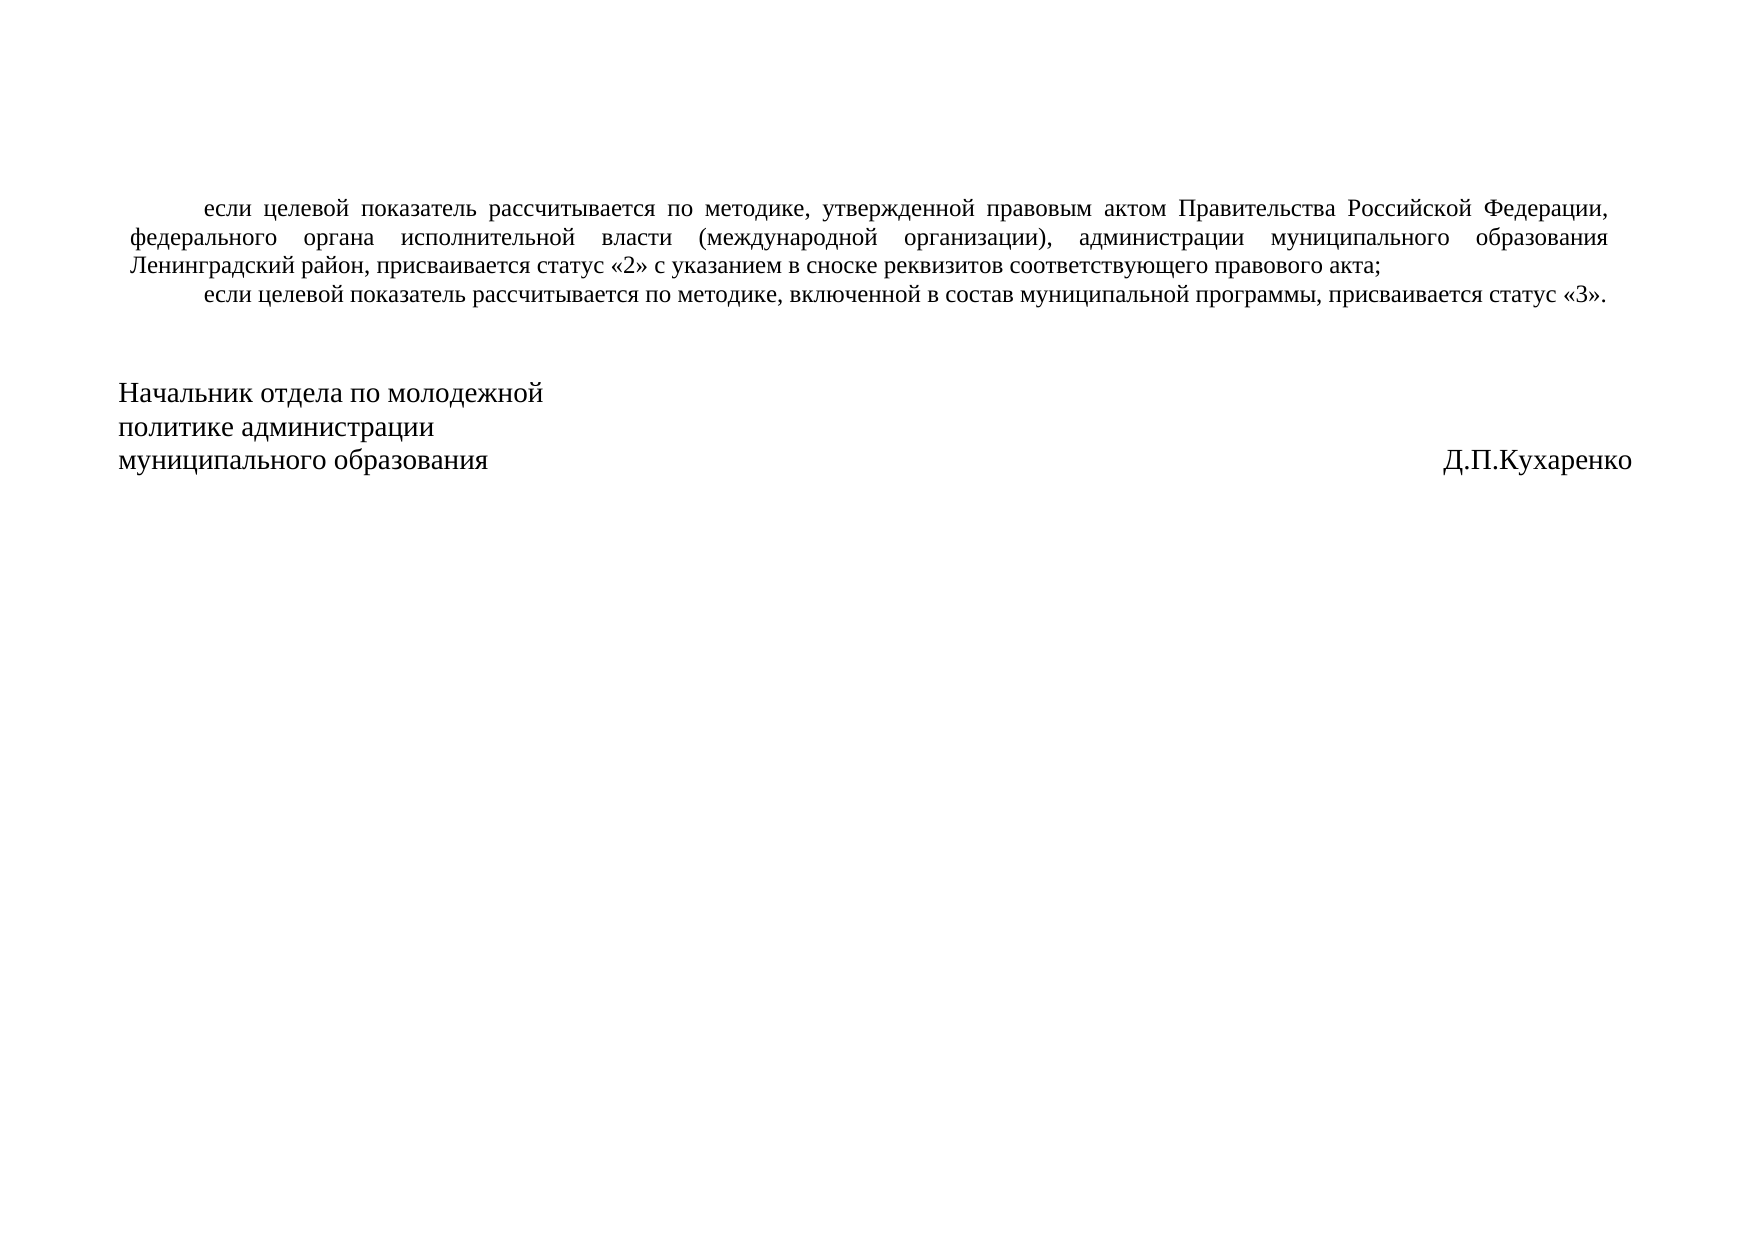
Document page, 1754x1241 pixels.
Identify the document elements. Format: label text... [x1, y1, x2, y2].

text политике администрации [118, 409, 1636, 442]
text муниципального образования Д.П.Кухаренко [118, 442, 1636, 476]
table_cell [119, 192, 1621, 308]
text Начальник отдела по молодежной [118, 375, 1636, 409]
